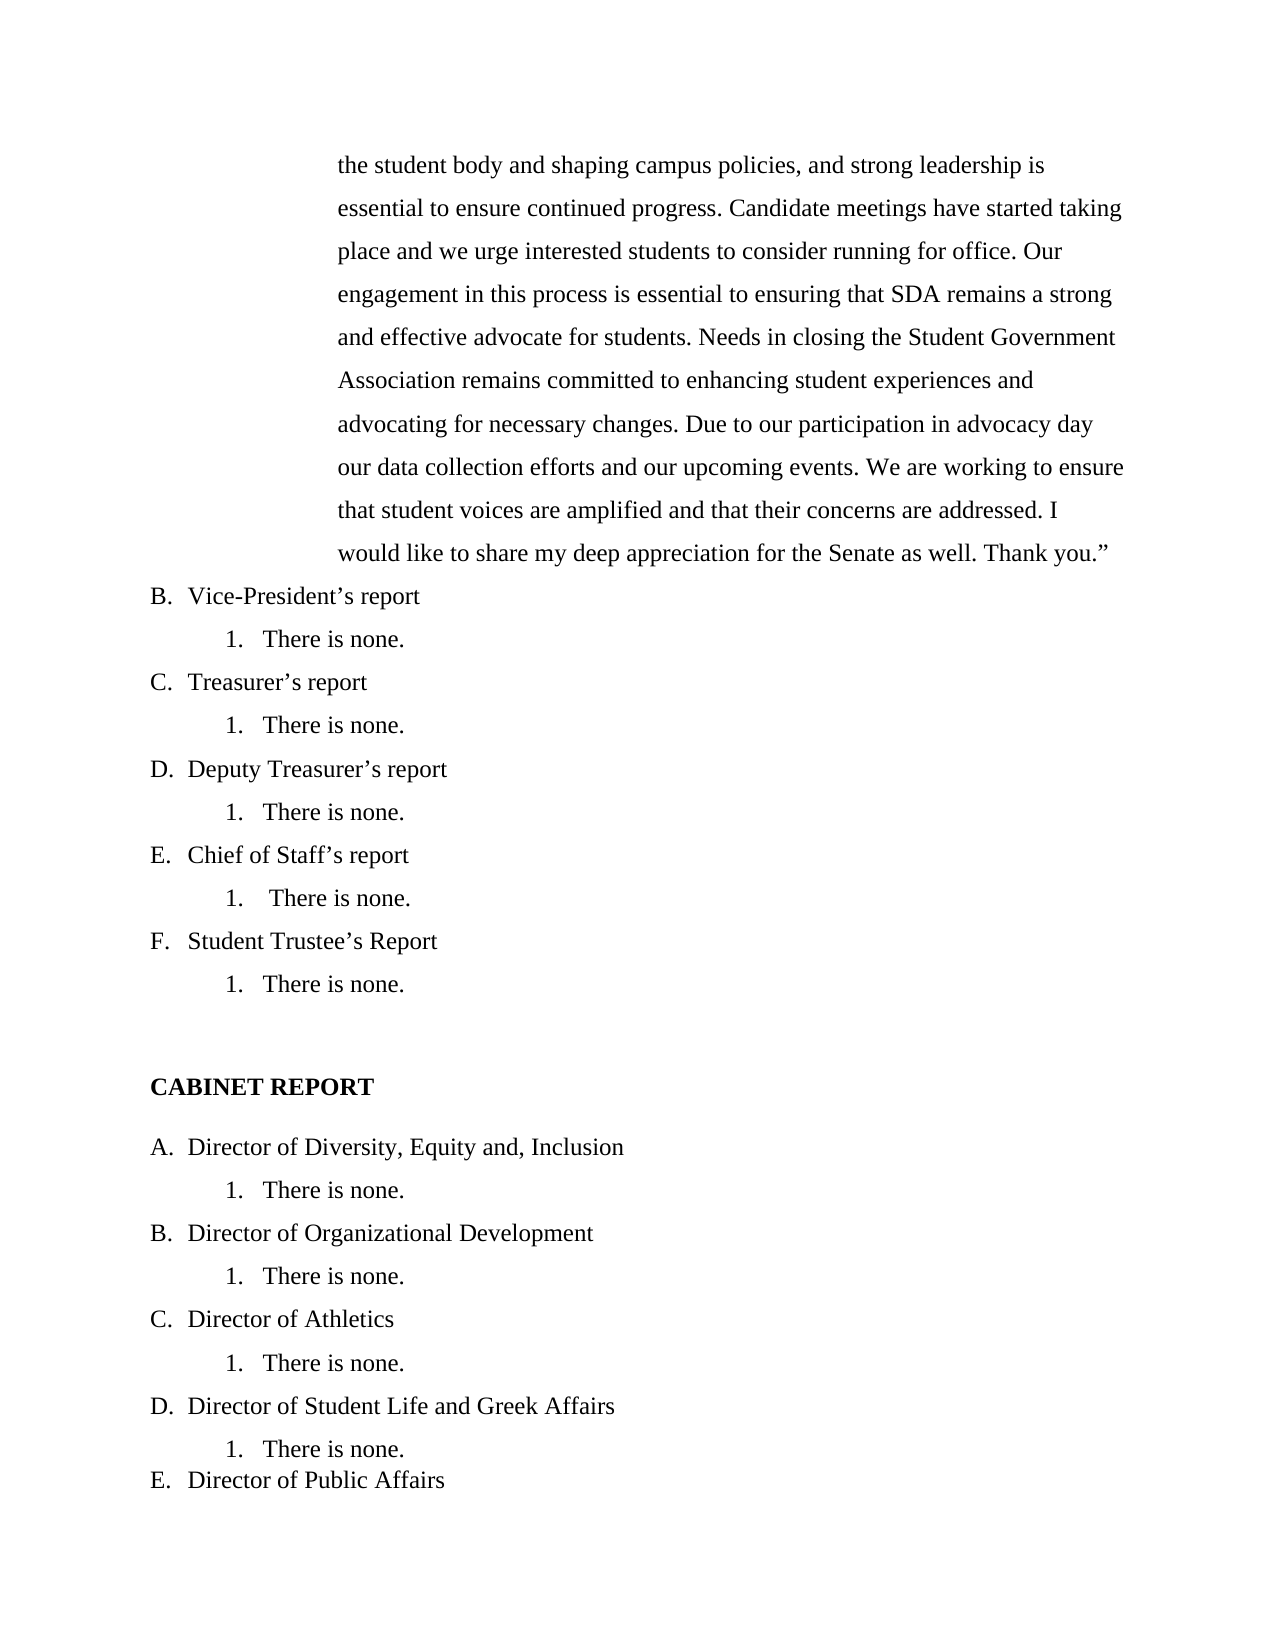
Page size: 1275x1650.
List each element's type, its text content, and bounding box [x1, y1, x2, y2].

list There is none. [225, 1348, 1125, 1376]
list There is none. [225, 883, 1125, 912]
list Director of Diversity, Equity and, Inclusion [150, 1132, 1125, 1161]
list Director of Organizational Development [150, 1218, 1125, 1247]
list There is none. [225, 1175, 1125, 1204]
list Student Trustee’s Report [150, 926, 1125, 955]
list There is none. [225, 624, 1125, 653]
list There is none. [225, 797, 1125, 826]
list There is none. [225, 969, 1125, 998]
list Director of Student Life and Greek Affairs [150, 1391, 1125, 1419]
list There is none. [225, 1434, 1125, 1463]
list Deputy Treasurer’s report [150, 754, 1125, 782]
list Director of Public Affairs [150, 1465, 1125, 1494]
list Vice-President’s report [150, 581, 1125, 610]
list There is none. [225, 1261, 1125, 1290]
text CABINET REPORT [150, 1072, 1125, 1101]
list There is none. [225, 711, 1125, 739]
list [319, 150, 1125, 567]
list Chief of Staff’s report [150, 840, 1125, 869]
list Director of Athletics [150, 1304, 1125, 1333]
list Treasurer’s report [150, 667, 1125, 696]
